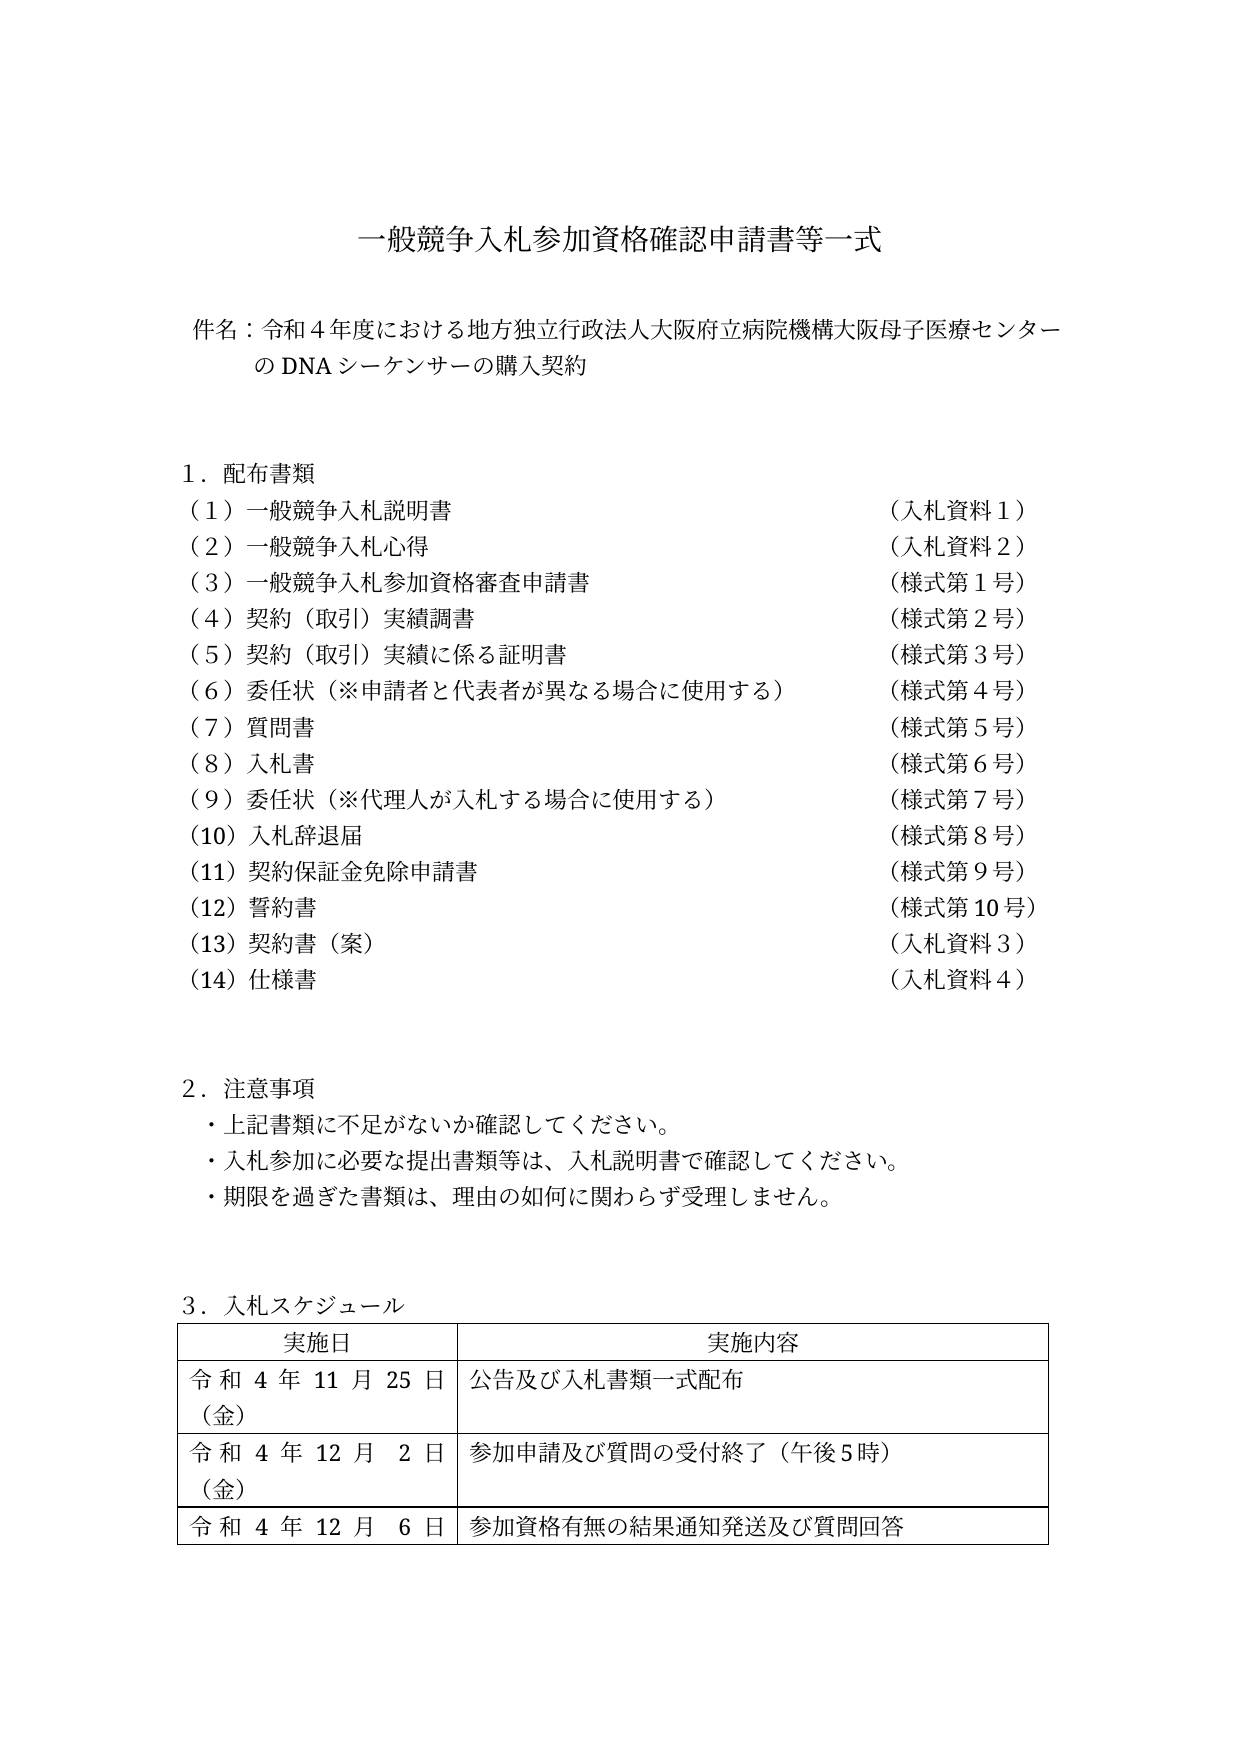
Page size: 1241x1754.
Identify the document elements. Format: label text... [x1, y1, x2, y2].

text 一般競争入札参加資格確認申請書等一式 [177, 202, 1063, 274]
text （１）一般競争入札説明書 （入札資料１） [177, 491, 1063, 527]
table_cell 公告及び入札書類一式配布 [458, 1361, 1048, 1433]
table_cell 令和4年11月25日（金） [178, 1361, 457, 1433]
text （３）一般競争入札参加資格審査申請書 （様式第１号） [177, 563, 1063, 599]
text （４）契約（取引）実績調書 （様式第２号） [177, 599, 1063, 636]
table_cell 令和4年12月 6日（火） [178, 1508, 457, 1543]
table_cell 令和4年12月 2日（金） [178, 1434, 457, 1506]
table_cell 参加資格有無の結果通知発送及び質問回答 [458, 1508, 1048, 1543]
table_header 実施内容 [458, 1324, 1048, 1360]
text ３．入札スケジュール [177, 1286, 1063, 1322]
text （10）入札辞退届 （様式第８号） [177, 816, 1063, 853]
text 件名：令和４年度における地方独立行政法人大阪府立病院機構大阪母子医療センターのDNAシーケンサーの購入契約 [192, 310, 1063, 383]
text （14）仕様書 （入札資料４） [177, 961, 1063, 997]
table_cell 参加申請及び質問の受付終了（午後5時） [458, 1434, 1048, 1506]
text （11）契約保証金免除申請書 （様式第９号） [177, 853, 1063, 889]
text １．配布書類 [177, 455, 1063, 491]
text （８）入札書 （様式第６号） [177, 744, 1063, 780]
text （５）契約（取引）実績に係る証明書 （様式第３号） [177, 636, 1063, 672]
text ・上記書類に不足がないか確認してください。 [177, 1106, 1063, 1142]
text ・入札参加に必要な提出書類等は、入札説明書で確認してください。 [177, 1142, 1063, 1178]
text （９）委任状（※代理人が入札する場合に使用する） （様式第７号） [177, 780, 1063, 816]
text ２．注意事項 [177, 1069, 1063, 1106]
text （13）契約書（案） （入札資料３） [177, 925, 1063, 961]
text （２）一般競争入札心得 （入札資料２） [177, 527, 1063, 563]
text （12）誓約書 （様式第10号） [177, 889, 1063, 925]
text （６）委任状（※申請者と代表者が異なる場合に使用する） （様式第４号） [177, 672, 1063, 708]
table_header 実施日 [178, 1324, 457, 1360]
text （７）質問書 （様式第５号） [177, 708, 1063, 744]
text ・期限を過ぎた書類は、理由の如何に関わらず受理しません。 [177, 1178, 1063, 1214]
